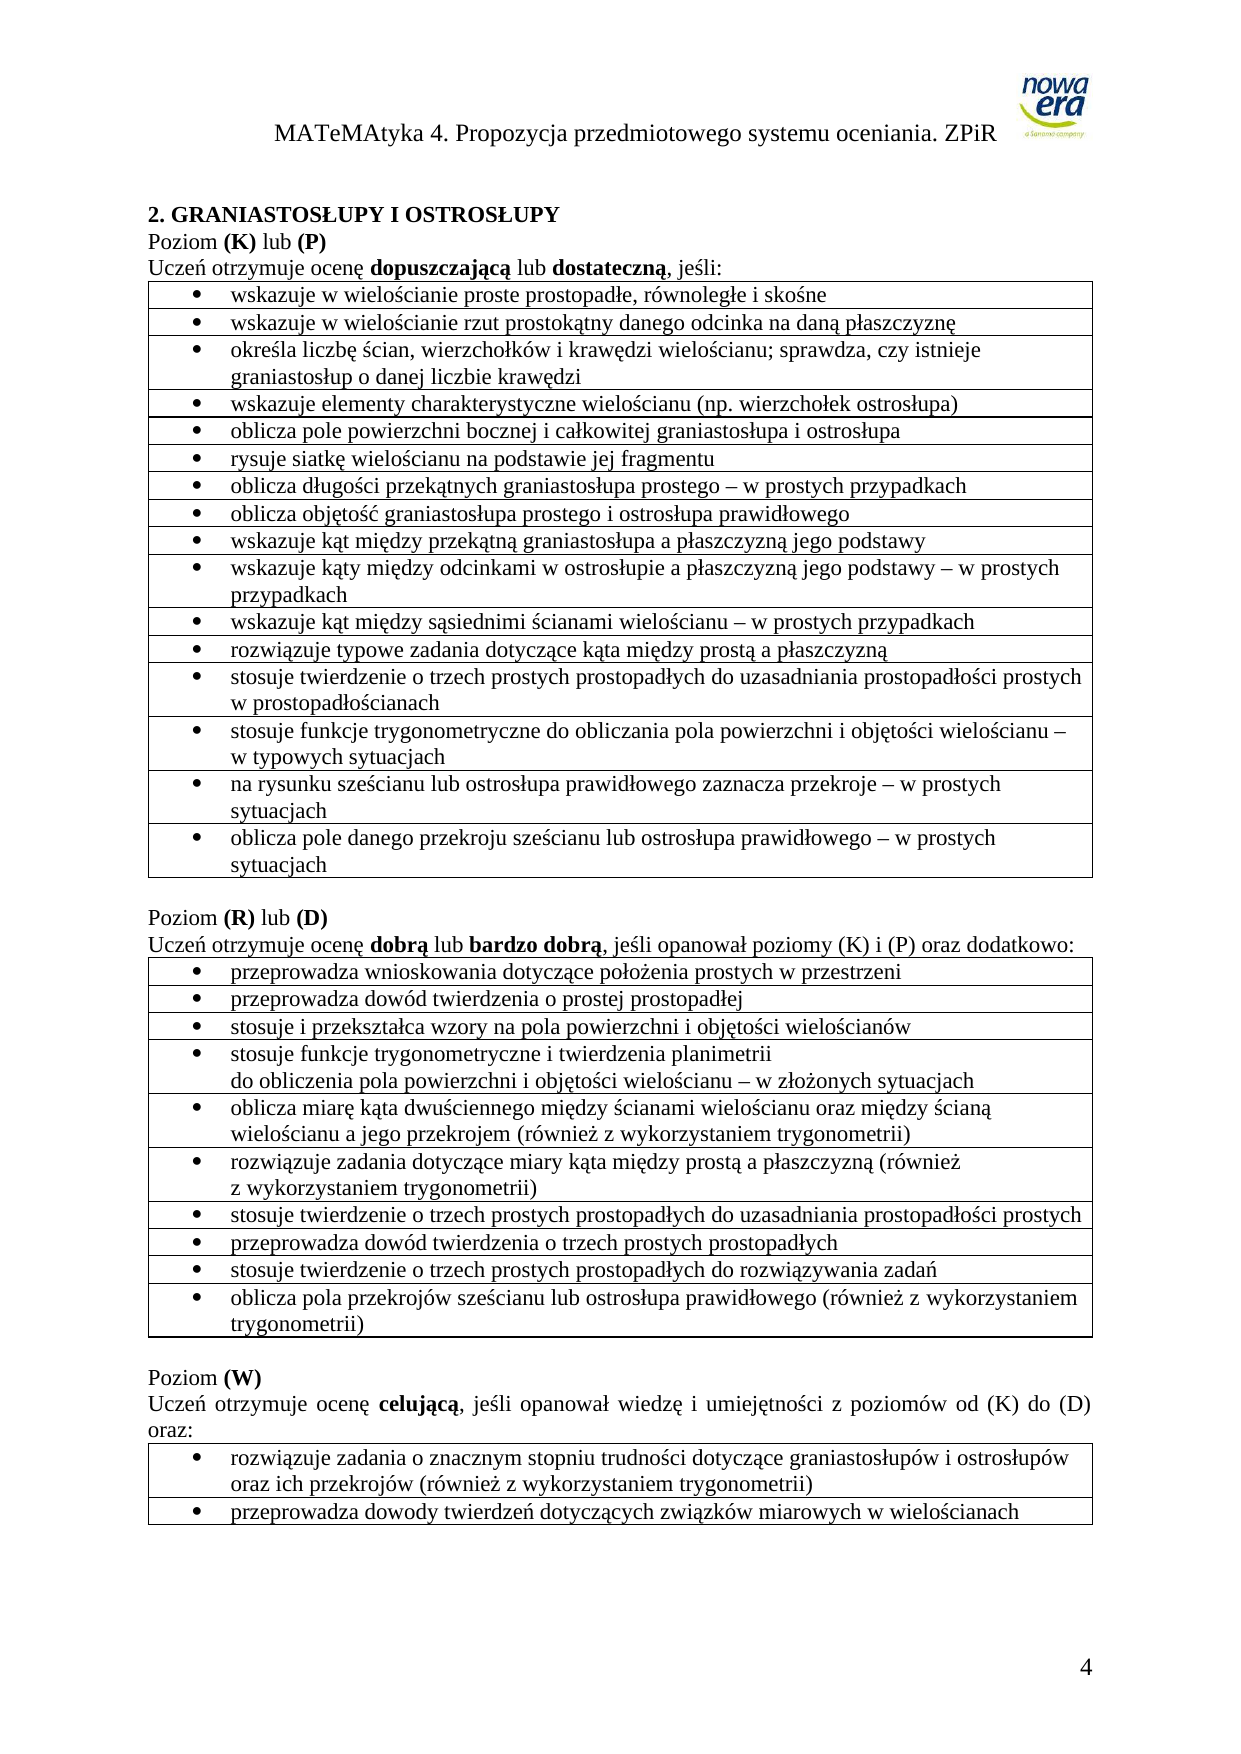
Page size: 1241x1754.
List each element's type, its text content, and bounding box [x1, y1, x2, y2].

text Uczeń otrzymuje ocenę dobrą lub bardzo dobrą, jeśli opanował poziomy (K) i (P) oraz dodatkowo: [148, 931, 1093, 957]
table_cell stosuje twierdzenie o trzech prostych prostopadłych do uzasadniania prostopadłości prostych w prostopadłościanach [149, 663, 1092, 716]
table_header przeprowadza wnioskowania dotyczące położenia prostych w przestrzeni [149, 958, 1092, 984]
picture [1016, 73, 1093, 141]
table_cell na rysunku sześcianu lub ostrosłupa prawidłowego zaznacza przekroje – w prostych sytuacjach [149, 771, 1092, 823]
table_cell wskazuje elementy charakterystyczne wielościanu (np. wierzchołek ostrosłupa) [149, 390, 1092, 416]
table_cell wskazuje kąt między przekątną graniastosłupa a płaszczyzną jego podstawy [149, 527, 1092, 553]
table_cell stosuje twierdzenie o trzech prostych prostopadłych do uzasadniania prostopadłości prostych [149, 1202, 1092, 1228]
table_cell oblicza pole danego przekroju sześcianu lub ostrosłupa prawidłowego – w prostych sytuacjach [149, 824, 1092, 877]
subtitle 2. GRANIASTOSŁUPY I OSTROSŁUPY [148, 201, 1093, 228]
text Poziom (K) lub (P) [148, 228, 1093, 254]
table_cell przeprowadza dowód twierdzenia o prostej prostopadłej [149, 986, 1092, 1012]
table_cell rozwiązuje zadania dotyczące miary kąta między prostą a płaszczyzną (również z wykorzystaniem trygonometrii) [149, 1148, 1092, 1201]
table_cell oblicza długości przekątnych graniastosłupa prostego – w prostych przypadkach [149, 472, 1092, 499]
table_cell wskazuje kąt między sąsiednimi ścianami wielościanu – w prostych przypadkach [149, 608, 1092, 634]
text Uczeń otrzymuje ocenę celującą, jeśli opanował wiedzę i umiejętności z poziomów od (K) do (D) oraz: [148, 1390, 1093, 1443]
table_cell rysuje siatkę wielościanu na podstawie jej fragmentu [149, 445, 1092, 471]
table_cell stosuje i przekształca wzory na pola powierzchni i objętości wielościanów [149, 1013, 1092, 1039]
table_cell wskazuje kąty między odcinkami w ostrosłupie a płaszczyzną jego podstawy – w prostych przypadkach [149, 555, 1092, 607]
table_header rozwiązuje zadania o znacznym stopniu trudności dotyczące graniastosłupów i ostrosłupów oraz ich przekrojów (również z wykorzystaniem trygonometrii) [149, 1444, 1092, 1497]
table_cell przeprowadza dowody twierdzeń dotyczących związków miarowych w wielościanach [149, 1498, 1092, 1524]
table_cell oblicza miarę kąta dwuściennego między ścianami wielościanu oraz między ścianą wielościanu a jego przekrojem (również z wykorzystaniem trygonometrii) [149, 1094, 1092, 1147]
table_cell oblicza pola przekrojów sześcianu lub ostrosłupa prawidłowego (również z wykorzystaniem trygonometrii) [149, 1284, 1092, 1336]
table_cell stosuje funkcje trygonometryczne i twierdzenia planimetrii do obliczenia pola powierzchni i objętości wielościanu – w złożonych sytuacjach [149, 1040, 1092, 1093]
text Poziom (R) lub (D) [148, 904, 1093, 931]
table_cell rozwiązuje typowe zadania dotyczące kąta między prostą a płaszczyzną [149, 636, 1092, 662]
table_cell stosuje funkcje trygonometryczne do obliczania pola powierzchni i objętości wielościanu – w typowych sytuacjach [149, 717, 1092, 769]
table_cell wskazuje w wielościanie rzut prostokątny danego odcinka na daną płaszczyznę [149, 309, 1092, 335]
text Uczeń otrzymuje ocenę dopuszczającą lub dostateczną, jeśli: [148, 254, 1093, 281]
table_cell oblicza pole powierzchni bocznej i całkowitej graniastosłupa i ostrosłupa [149, 418, 1092, 444]
text Poziom (W) [148, 1364, 1093, 1390]
table_cell przeprowadza dowód twierdzenia o trzech prostych prostopadłych [149, 1229, 1092, 1255]
table_cell oblicza objętość graniastosłupa prostego i ostrosłupa prawidłowego [149, 500, 1092, 526]
table_header wskazuje w wielościanie proste prostopadłe, równoległe i skośne [149, 282, 1092, 308]
table_cell stosuje twierdzenie o trzech prostych prostopadłych do rozwiązywania zadań [149, 1256, 1092, 1283]
table_cell określa liczbę ścian, wierzchołków i krawędzi wielościanu; sprawdza, czy istnieje graniastosłup o danej liczbie krawędzi [149, 336, 1092, 389]
